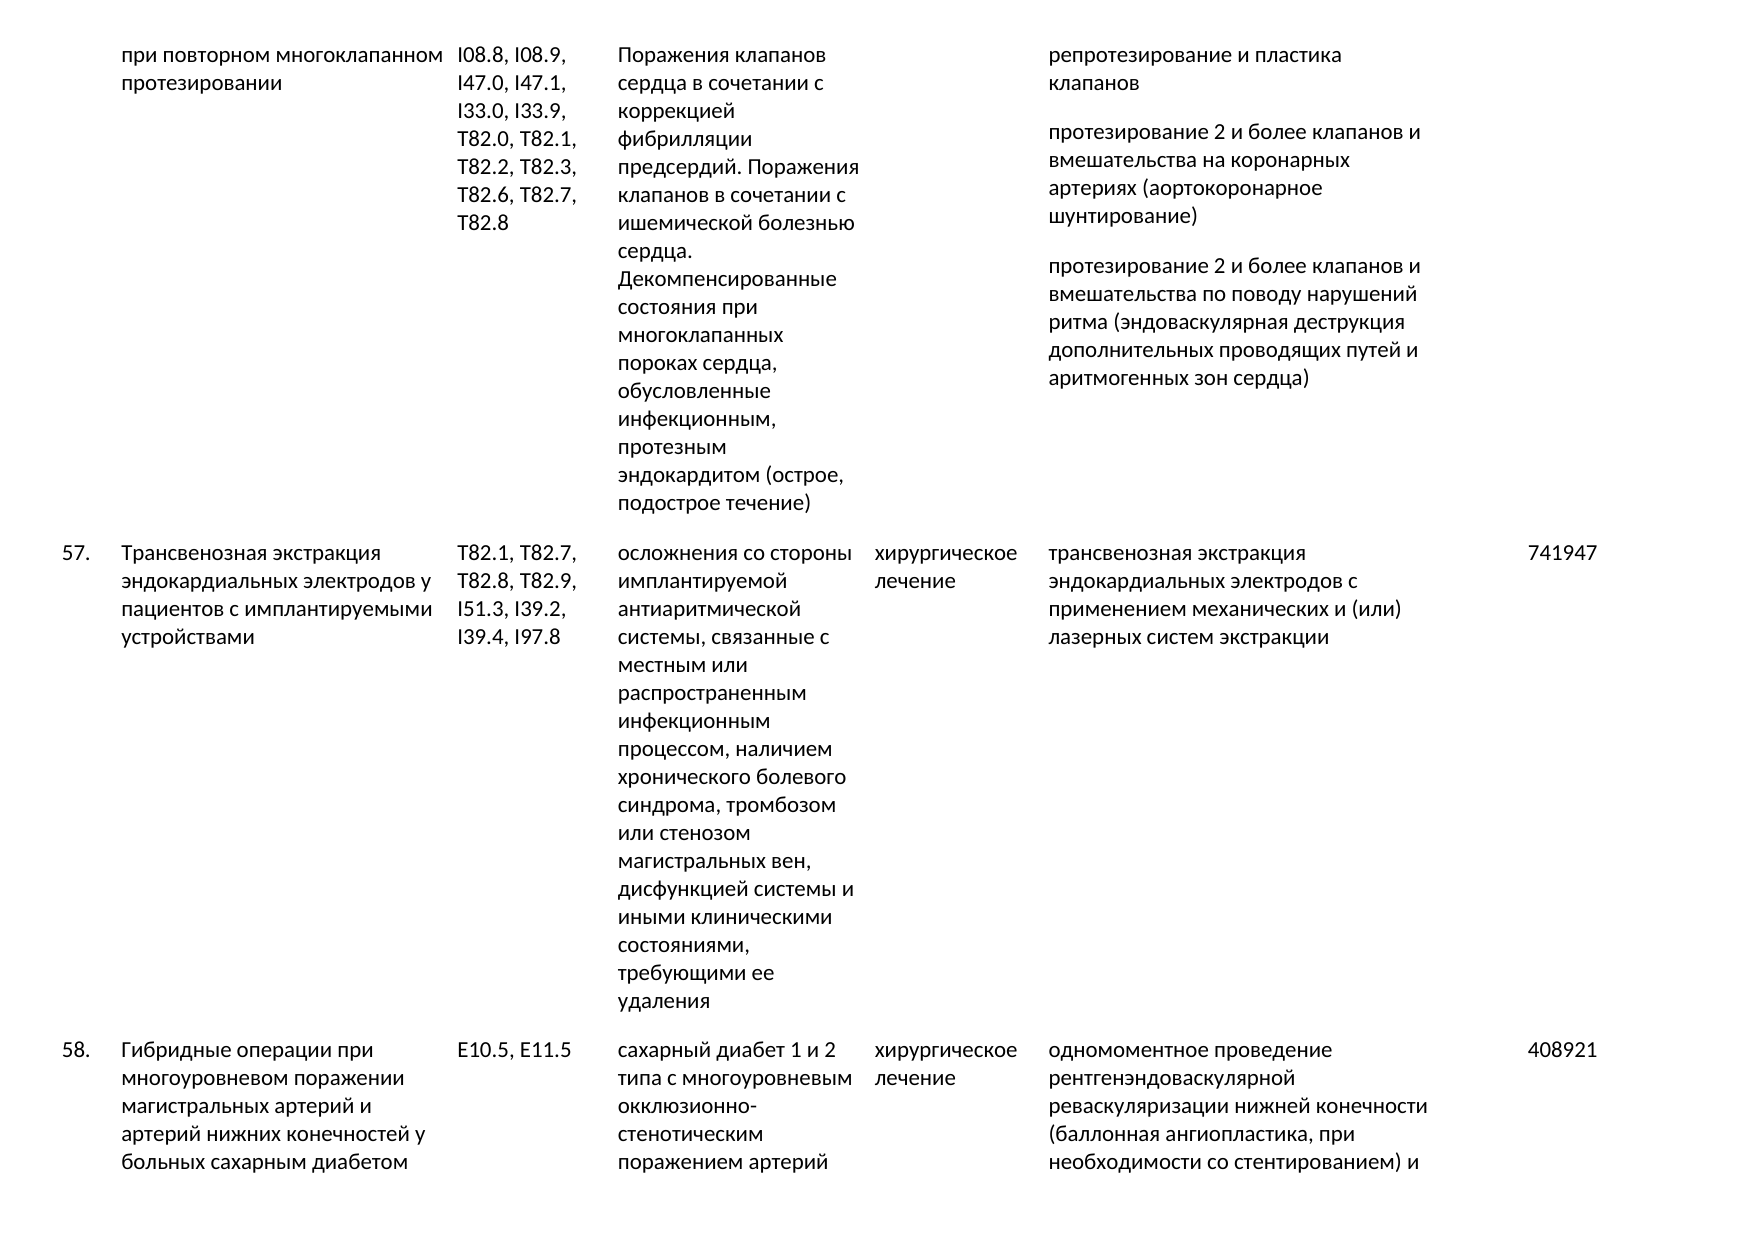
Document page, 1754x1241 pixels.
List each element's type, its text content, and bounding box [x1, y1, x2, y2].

table_cell Трансвенозная экстракция эндокардиальных электродов у пациентов с имплантируемыми устройствами [115, 527, 451, 1025]
table_cell 741947 [1440, 527, 1685, 1025]
table_cell 408921 [1440, 1025, 1685, 1186]
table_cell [115, 1025, 451, 1186]
table_cell трансвенозная экстракция эндокардиальных электродов с применением механических и (или) лазерных систем экстракции [1042, 527, 1440, 1025]
table_cell протезирование 2 и более клапанов и вмешательства по поводу нарушений ритма (эндоваскулярная деструкция дополнительных проводящих путей и аритмогенных зон сердца) [1042, 240, 1440, 527]
table_cell 57. [38, 527, 114, 1025]
table_cell E10.5, E11.5 [451, 1025, 611, 1186]
table_cell репротезирование и пластика клапанов [1042, 30, 1440, 107]
table_cell протезирование 2 и более клапанов и вмешательства на коронарных артериях (аортокоронарное шунтирование) [1042, 107, 1440, 240]
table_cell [1042, 1025, 1440, 1186]
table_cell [611, 1025, 868, 1186]
table_cell хирургическое лечение [868, 527, 1042, 1025]
table_cell осложнения со стороны имплантируемой антиаритмической системы, связанные с местным или распространенным инфекционным процессом, наличием хронического болевого синдрома, тромбозом или стенозом магистральных вен, дисфункцией системы и иными клиническими состояниями, требующими ее удаления [611, 527, 868, 1025]
table_cell 58. [38, 1025, 114, 1186]
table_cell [868, 1025, 1042, 1186]
table_cell T82.1, T82.7, T82.8, T82.9, I51.3, I39.2, I39.4, I97.8 [451, 527, 611, 1025]
